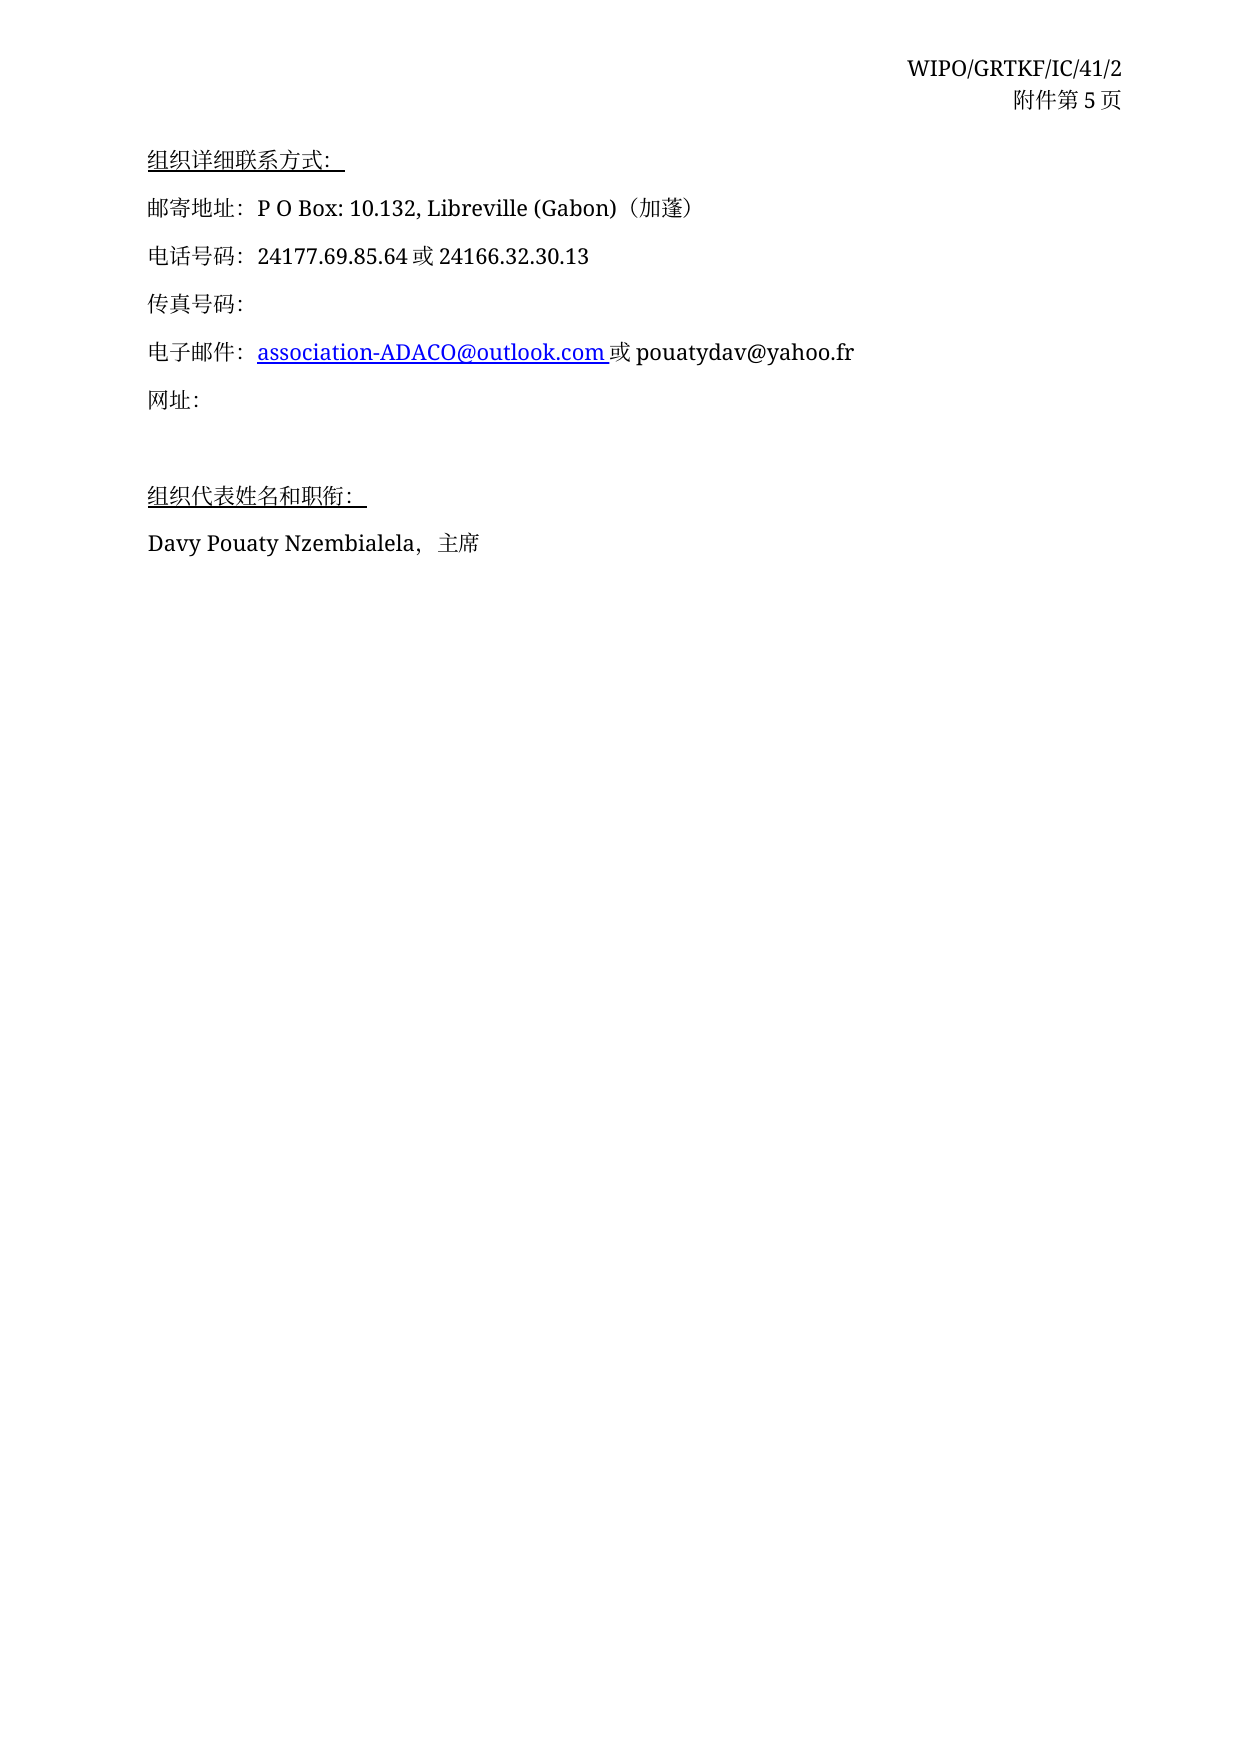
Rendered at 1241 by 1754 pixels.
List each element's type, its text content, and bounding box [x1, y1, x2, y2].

text 电子邮件：association-ADACO@outlook.com或pouatydav@yahoo.fr [148, 331, 1122, 367]
text 邮寄地址：P O Box: 10.132, Libreville (Gabon)（加蓬） [148, 187, 1122, 223]
text 电话号码：24177.69.85.64或24166.32.30.13 [148, 235, 1122, 271]
text 组织详细联系方式： [148, 139, 1122, 175]
text Davy Pouaty Nzembialela，主席 [148, 523, 1122, 558]
text 网址： [148, 379, 1122, 414]
text 传真号码： [148, 283, 1122, 319]
text 组织代表姓名和职衔： [148, 475, 1122, 510]
